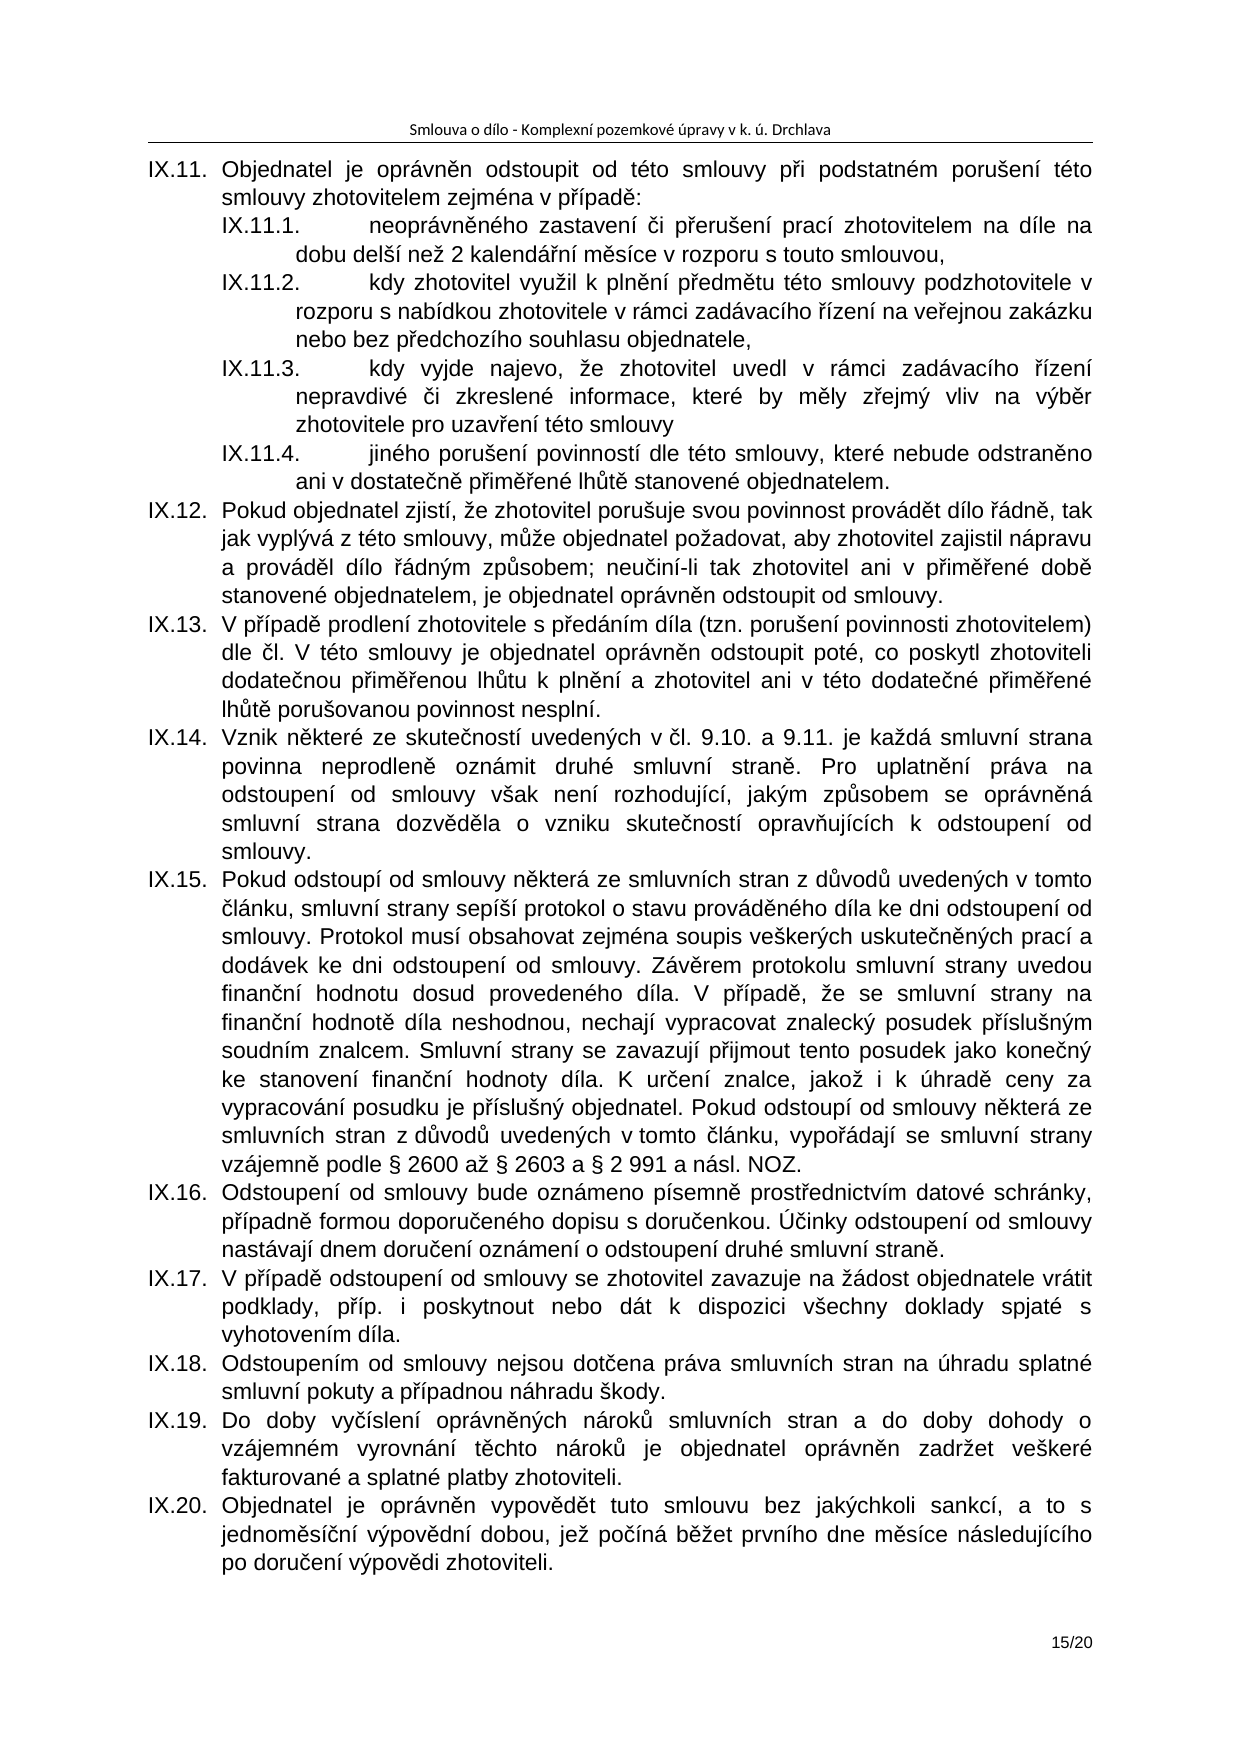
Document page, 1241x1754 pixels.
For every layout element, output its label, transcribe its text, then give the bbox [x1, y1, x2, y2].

text kdy zhotovitel využil k plnění předmětu této smlouvy podzhotovitele v rozporu s nabídkou zhotovitele v rámci zadávacího řízení na veřejnou zakázku nebo bez předchozího souhlasu objednatele, [221, 269, 1093, 352]
list Objednatel je oprávněn odstoupit od této smlouvy při podstatném porušení této smlouvy zhotovitelem zejména v případě: [148, 156, 1093, 210]
list Pokud odstoupí od smlouvy některá ze smluvních stran z důvodů uvedených v tomto článku, smluvní strany sepíší protokol o stavu prováděného díla ke dni odstoupení od smlouvy. Protokol musí obsahovat zejména soupis veškerých uskutečněných prací a dodávek ke dni odstoupení od smlouvy. Závěrem protokolu smluvní strany uvedou finanční hodnotu dosud provedeného díla. V případě, že se smluvní strany na finanční hodnotě díla neshodnou, nechají vypracovat znalecký posudek příslušným soudním znalcem. Smluvní strany se zavazují přijmout tento posudek jako konečný ke stanovení finanční hodnoty díla. K určení znalce, jakož i k úhradě ceny za vypracování posudku je příslušný objednatel. Pokud odstoupí od smlouvy některá ze smluvních stran z důvodů uvedených v tomto článku, vypořádají se smluvní strany vzájemně podle § 2600 až § 2603 a § 2 991 a násl. NOZ. [148, 866, 1093, 1177]
text kdy vyjde najevo, že zhotovitel uvedl v rámci zadávacího řízení nepravdivé či zkreslené informace, které by měly zřejmý vliv na výběr zhotovitele pro uzavření této smlouvy [221, 354, 1093, 438]
list Odstoupením od smlouvy nejsou dotčena práva smluvních stran na úhradu splatné smluvní pokuty a případnou náhradu škody. [148, 1350, 1093, 1405]
text jiného porušení povinností dle této smlouvy, které nebude odstraněno ani v dostatečně přiměřené lhůtě stanovené objednatelem. [221, 440, 1093, 495]
list Do doby vyčíslení oprávněných nároků smluvních stran a do doby dohody o vzájemném vyrovnání těchto nároků je objednatel oprávněn zadržet veškeré fakturované a splatné platby zhotoviteli. [148, 1407, 1093, 1490]
text neoprávněného zastavení či přerušení prací zhotovitelem na díle na dobu delší než 2 kalendářní měsíce v rozporu s touto smlouvou, [221, 212, 1093, 267]
list Pokud objednatel zjistí, že zhotovitel porušuje svou povinnost provádět dílo řádně, tak jak vyplývá z této smlouvy, může objednatel požadovat, aby zhotovitel zajistil nápravu a prováděl dílo řádným způsobem; neučiní-li tak zhotovitel ani v přiměřené době stanovené objednatelem, je objednatel oprávněn odstoupit od smlouvy. [148, 497, 1093, 608]
list Vznik některé ze skutečností uvedených v čl. 9.10. a 9.11. je každá smluvní strana povinna neprodleně oznámit druhé smluvní straně. Pro uplatnění práva na odstoupení od smlouvy však není rozhodující, jakým způsobem se oprávněná smluvní strana dozvěděla o vzniku skutečností opravňujících k odstoupení od smlouvy. [148, 724, 1093, 864]
list Objednatel je oprávněn vypovědět tuto smlouvu bez jakýchkoli sankcí, a to s jednoměsíční výpovědní dobou, jež počíná běžet prvního dne měsíce následujícího po doručení výpovědi zhotoviteli. [148, 1492, 1093, 1575]
list V případě prodlení zhotovitele s předáním díla (tzn. porušení povinnosti zhotovitelem) dle čl. V této smlouvy je objednatel oprávněn odstoupit poté, co poskytl zhotoviteli dodatečnou přiměřenou lhůtu k plnění a zhotovitel ani v této dodatečné přiměřené lhůtě porušovanou povinnost nesplní. [148, 611, 1093, 722]
list Odstoupení od smlouvy bude oznámeno písemně prostřednictvím datové schránky, případně formou doporučeného dopisu s doručenkou. Účinky odstoupení od smlouvy nastávají dnem doručení oznámení o odstoupení druhé smluvní straně. [148, 1179, 1093, 1262]
list V případě odstoupení od smlouvy se zhotovitel zavazuje na žádost objednatele vrátit podklady, příp. i poskytnout nebo dát k dispozici všechny doklady spjaté s vyhotovením díla. [148, 1264, 1093, 1348]
